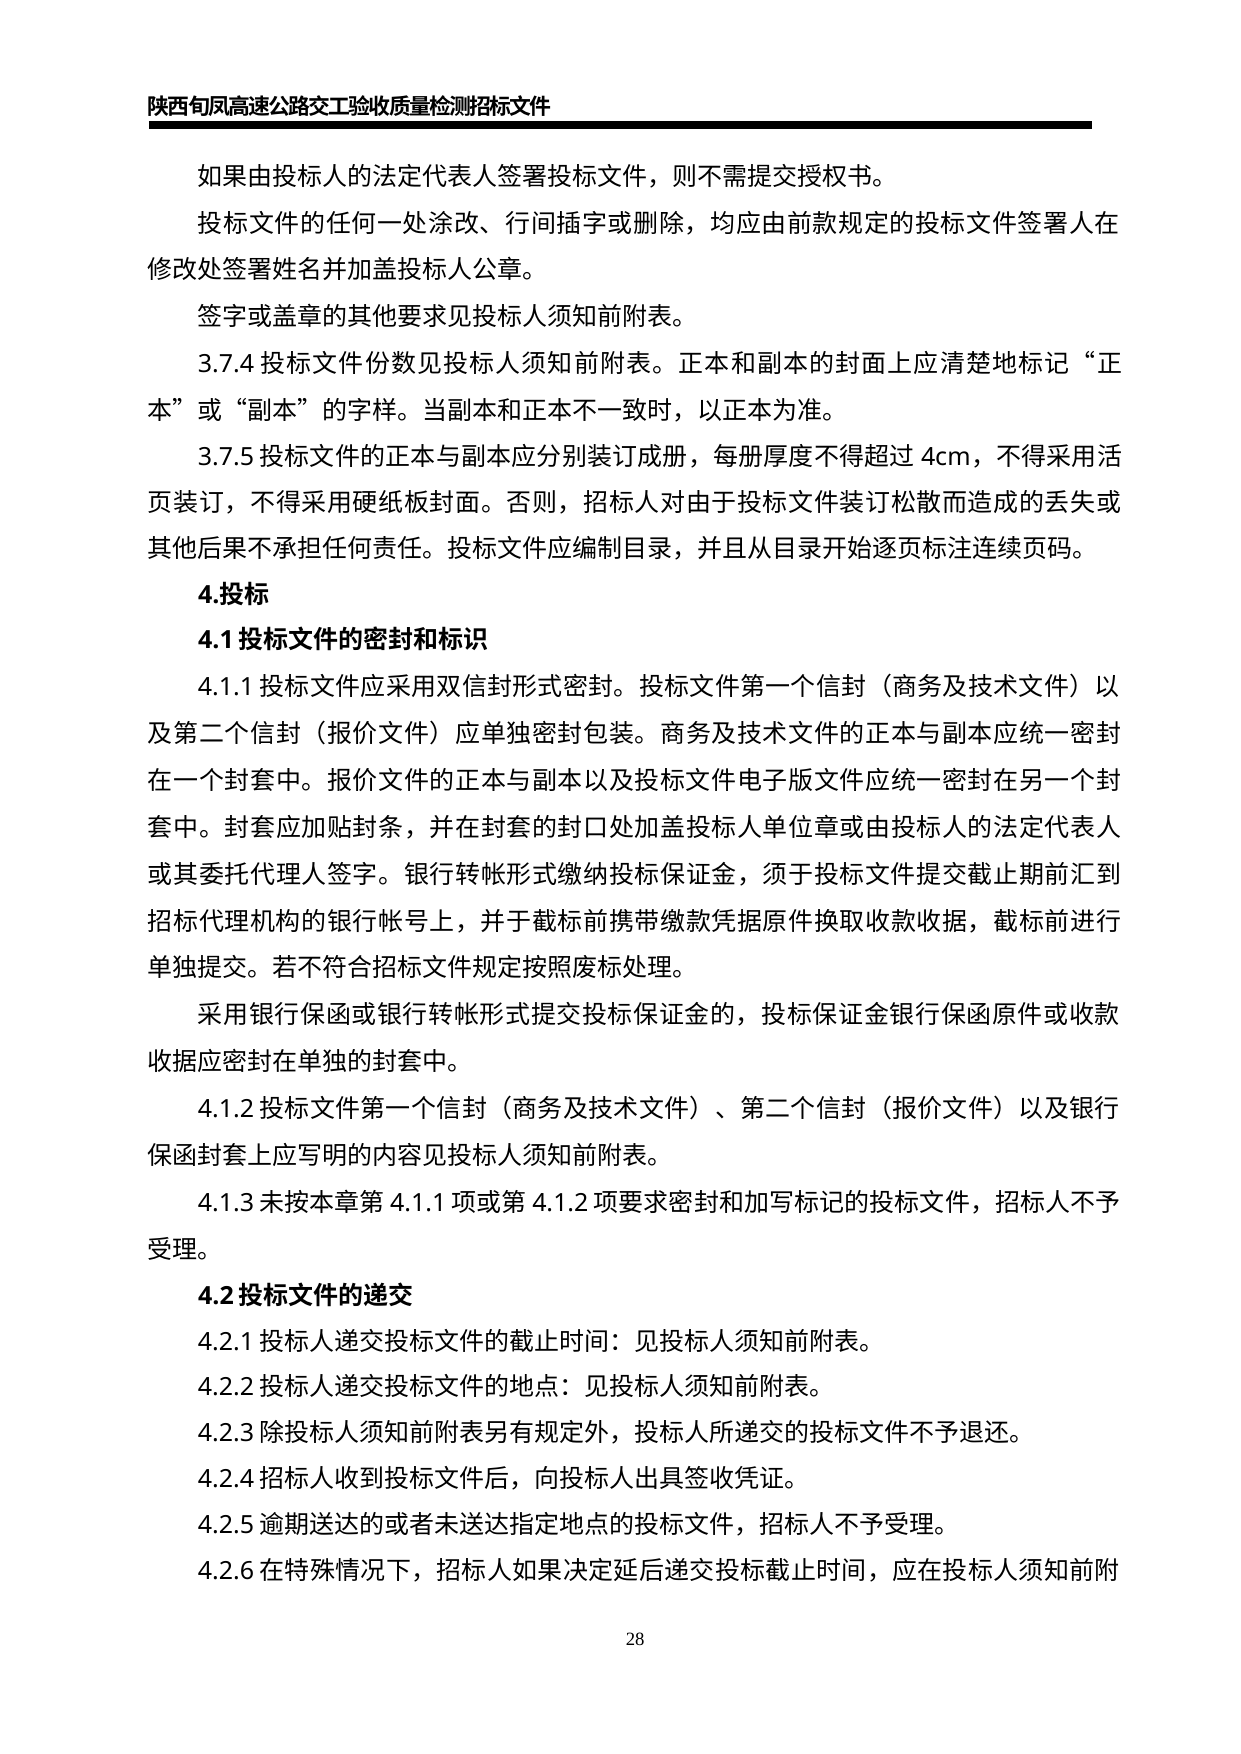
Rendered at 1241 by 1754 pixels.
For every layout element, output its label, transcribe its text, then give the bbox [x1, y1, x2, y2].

text 4.1.2投标文件第一个信封（商务及技术文件）、第二个信封（报价文件）以及银行保函封套上应写明的内容见投标人须知前附表。 [148, 1080, 1122, 1174]
text 4.投标 [148, 566, 1122, 612]
text 4.2.3除投标人须知前附表另有规定外，投标人所递交的投标文件不予退还。 [148, 1405, 1122, 1451]
text 4.2投标文件的递交 [148, 1267, 1122, 1313]
text 3.7.4投标文件份数见投标人须知前附表。正本和副本的封面上应清楚地标记“正本”或“副本”的字样。当副本和正本不一致时，以正本为准。 [148, 335, 1122, 429]
text 4.1投标文件的密封和标识 [148, 612, 1122, 658]
text 投标文件的任何一处涂改、行间插字或删除，均应由前款规定的投标文件签署人在修改处签署姓名并加盖投标人公章。 [148, 194, 1122, 288]
text 4.2.5逾期送达的或者未送达指定地点的投标文件，招标人不予受理。 [148, 1497, 1122, 1542]
text 签字或盖章的其他要求见投标人须知前附表。 [148, 288, 1122, 335]
text 4.1.3未按本章第4.1.1项或第4.1.2项要求密封和加写标记的投标文件，招标人不予受理。 [148, 1174, 1122, 1267]
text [148, 1542, 1122, 1588]
text 采用银行保函或银行转帐形式提交投标保证金的，投标保证金银行保函原件或收款收据应密封在单独的封套中。 [148, 986, 1122, 1080]
text 4.2.1投标人递交投标文件的截止时间：见投标人须知前附表。 [148, 1313, 1122, 1359]
text 如果由投标人的法定代表人签署投标文件，则不需提交授权书。 [148, 148, 1122, 194]
text 4.2.4招标人收到投标文件后，向投标人出具签收凭证。 [148, 1451, 1122, 1497]
text 4.1.1投标文件应采用双信封形式密封。投标文件第一个信封（商务及技术文件）以及第二个信封（报价文件）应单独密封包装。商务及技术文件的正本与副本应统一密封在一个封套中。报价文件的正本与副本以及投标文件电子版文件应统一密封在另一个封套中。封套应加贴封条，并在封套的封口处加盖投标人单位章或由投标人的法定代表人或其委托代理人签字。银行转帐形式缴纳投标保证金，须于投标文件提交截止期前汇到招标代理机构的银行帐号上，并于截标前携带缴款凭据原件换取收款收据，截标前进行单独提交。若不符合招标文件规定按照废标处理。 [148, 658, 1122, 986]
text 4.2.2投标人递交投标文件的地点：见投标人须知前附表。 [148, 1359, 1122, 1405]
text 3.7.5投标文件的正本与副本应分别装订成册，每册厚度不得超过4cm，不得采用活页装订，不得采用硬纸板封面。否则，招标人对由于投标文件装订松散而造成的丢失或其他后果不承担任何责任。投标文件应编制目录，并且从目录开始逐页标注连续页码。 [148, 429, 1122, 566]
